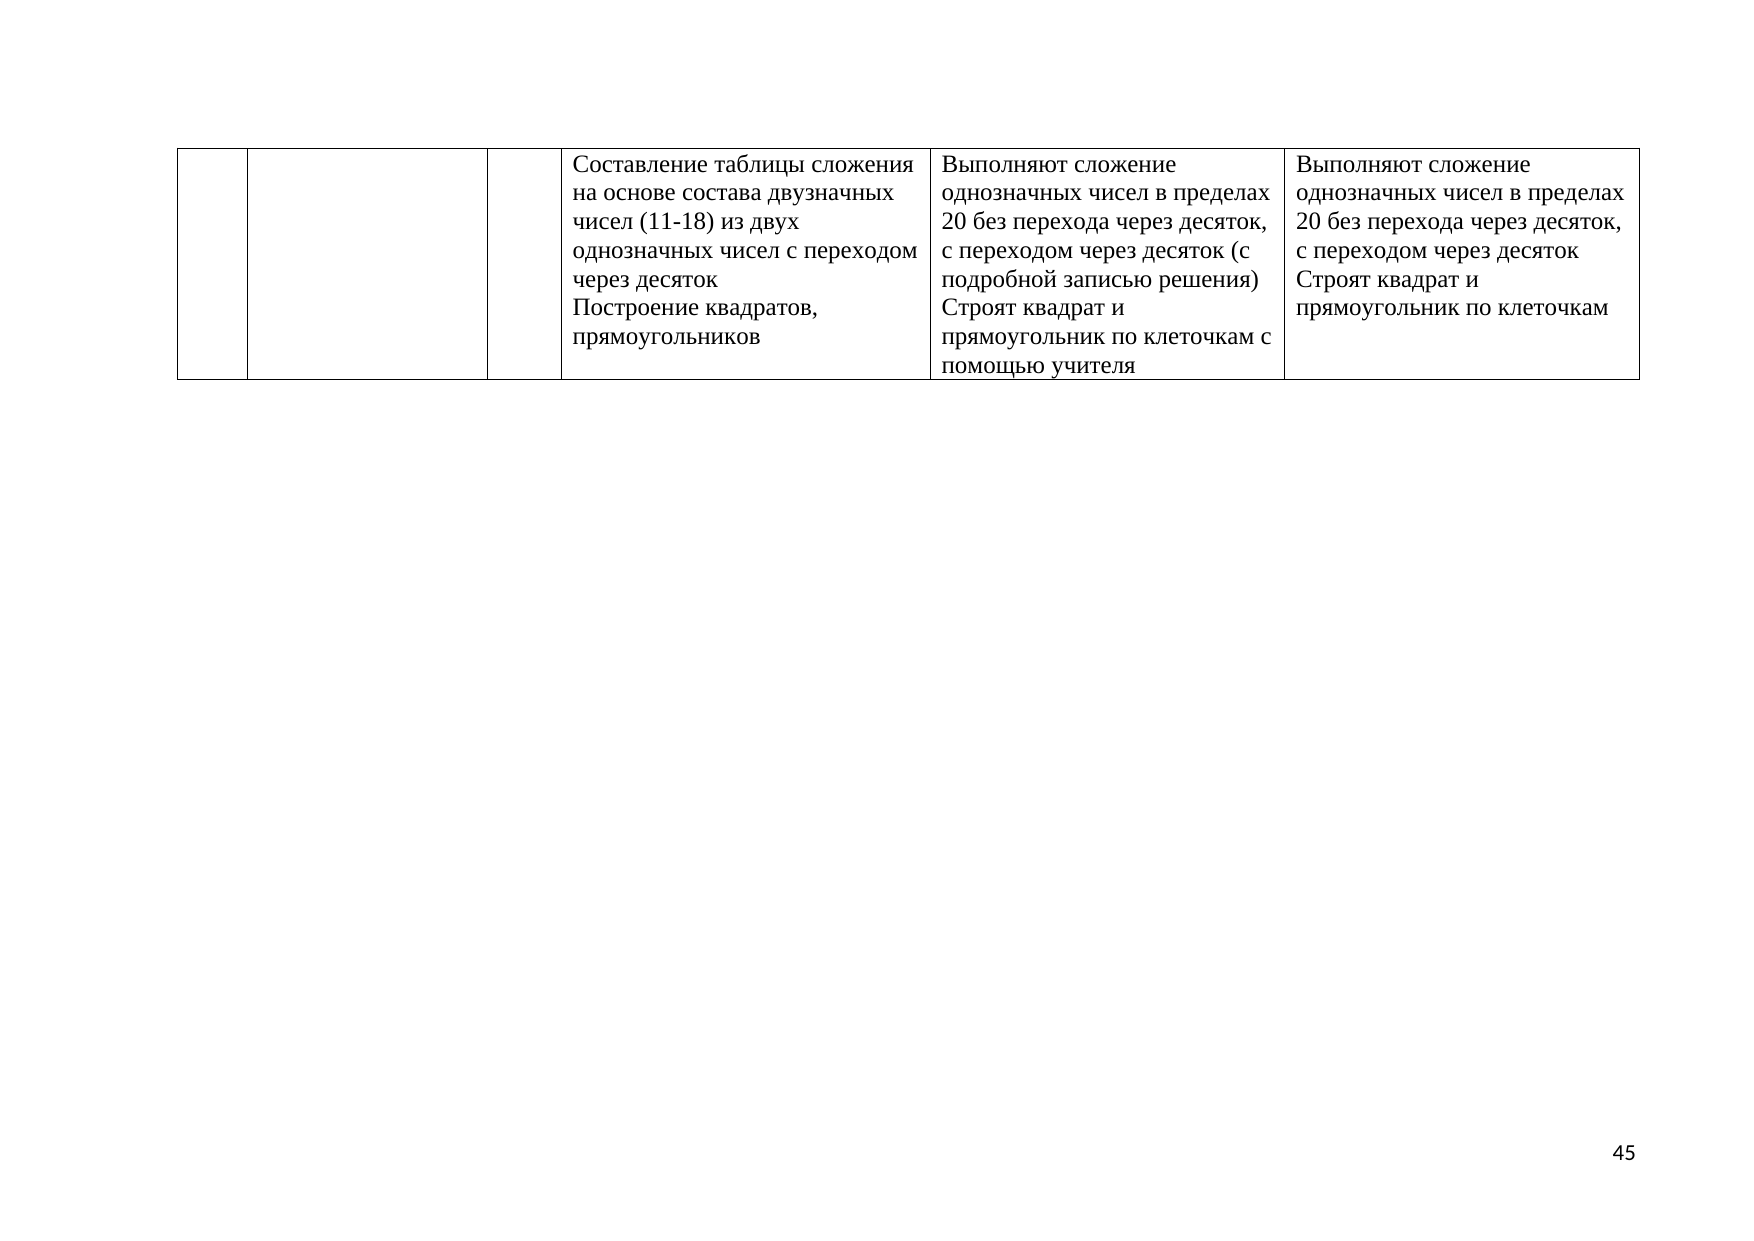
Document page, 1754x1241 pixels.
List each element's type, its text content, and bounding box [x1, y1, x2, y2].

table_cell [1285, 149, 1639, 379]
table_cell 1 [488, 149, 561, 379]
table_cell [931, 149, 1284, 379]
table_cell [248, 149, 487, 379]
table_cell 97 [178, 149, 247, 379]
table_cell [562, 149, 930, 379]
